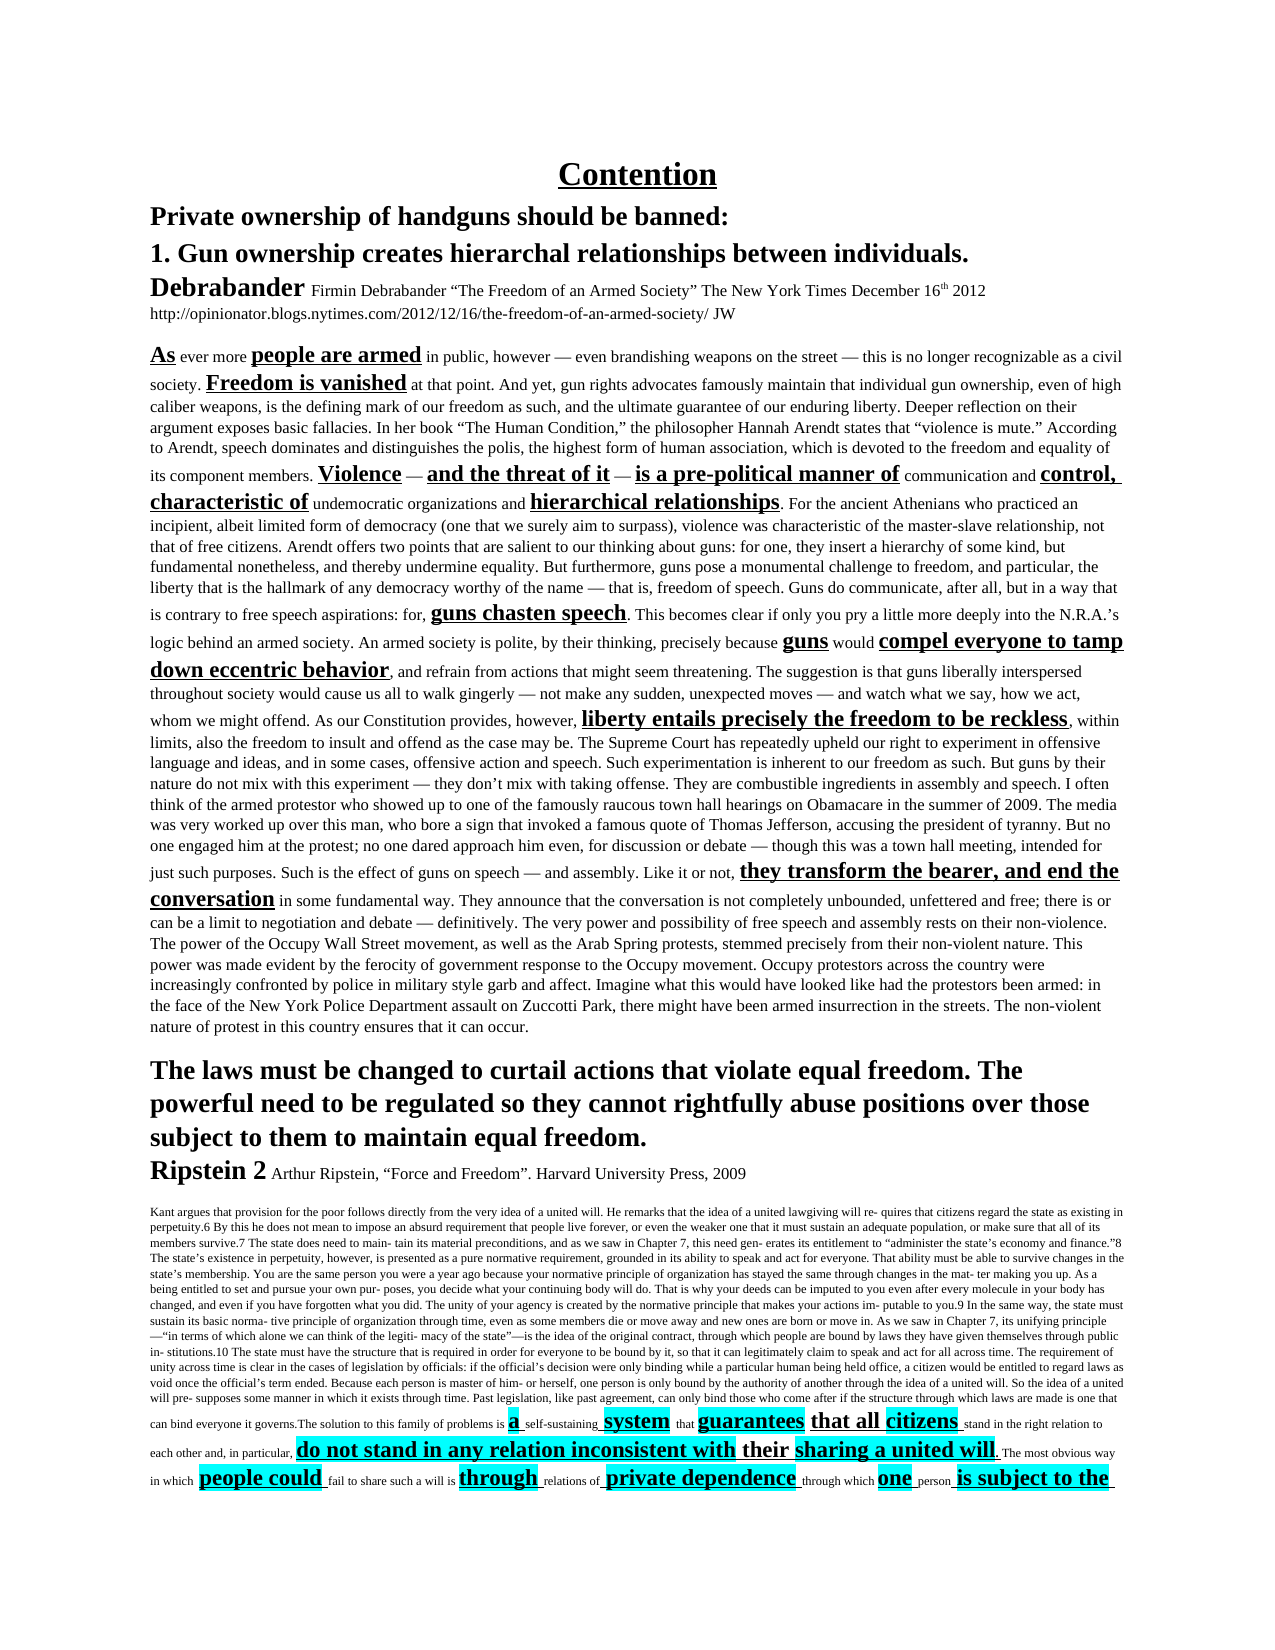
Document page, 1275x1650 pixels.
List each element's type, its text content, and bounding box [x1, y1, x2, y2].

subtitle 1. Gun ownership creates hierarchal relationships between individuals. [150, 237, 1125, 268]
text Debrabander Firmin Debrabander “The Freedom of an Armed Society” The New York Times December 16th 2012 http://opinionator.blogs.nytimes.com/2012/12/16/the-freedom-of-an-armed-society/ JW [150, 271, 1125, 323]
subtitle The laws must be changed to curtail actions that violate equal freedom. The powerful need to be regulated so they cannot rightfully abuse positions over those subject to them to maintain equal freedom. [150, 1054, 1125, 1152]
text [150, 1204, 1125, 1491]
subtitle Contention [150, 154, 1125, 192]
text Ripstein 2 Arthur Ripstein, “Force and Freedom”. Harvard University Press, 2009 [150, 1154, 1125, 1186]
text As ever more people are armed in public, however — even brandishing weapons on the street — this is no longer recognizable as a civil society. Freedom is vanished at that point. And yet, gun rights advocates famously maintain that individual gun ownership, even of high caliber weapons, is the defining mark of our freedom as such, and the ultimate guarantee of our enduring liberty. Deeper reflection on their argument exposes basic fallacies. In her book “The Human Condition,” the philosopher Hannah Arendt states that “violence is mute.” According to Arendt, speech dominates and distinguishes the polis, the highest form of human association, which is devoted to the freedom and equality of its component members. Violence — and the threat of it — is a pre-political manner of communication and control, characteristic of undemocratic organizations and hierarchical relationships. For the ancient Athenians who practiced an incipient, albeit limited form of democracy (one that we surely aim to surpass), violence was characteristic of the master-slave relationship, not that of free citizens. Arendt offers two points that are salient to our thinking about guns: for one, they insert a hierarchy of some kind, but fundamental nonetheless, and thereby undermine equality. But furthermore, guns pose a monumental challenge to freedom, and particular, the liberty that is the hallmark of any democracy worthy of the name — that is, freedom of speech. Guns do communicate, after all, but in a way that is contrary to free speech aspirations: for, guns chasten speech. This becomes clear if only you pry a little more deeply into the N.R.A.’s logic behind an armed society. An armed society is polite, by their thinking, precisely because guns would compel everyone to tamp down eccentric behavior, and refrain from actions that might seem threatening. The suggestion is that guns liberally interspersed throughout society would cause us all to walk gingerly — not make any sudden, unexpected moves — and watch what we say, how we act, whom we might offend. As our Constitution provides, however, liberty entails precisely the freedom to be reckless, within limits, also the freedom to insult and offend as the case may be. The Supreme Court has repeatedly upheld our right to experiment in offensive language and ideas, and in some cases, offensive action and speech. Such experimentation is inherent to our freedom as such. But guns by their nature do not mix with this experiment — they don’t mix with taking offense. They are combustible ingredients in assembly and speech. I often think of the armed protestor who showed up to one of the famously raucous town hall hearings on Obamacare in the summer of 2009. The media was very worked up over this man, who bore a sign that invoked a famous quote of Thomas Jefferson, accusing the president of tyranny. But no one engaged him at the protest; no one dared approach him even, for discussion or debate — though this was a town hall meeting, intended for just such purposes. Such is the effect of guns on speech — and assembly. Like it or not, they transform the bearer, and end the conversation in some fundamental way. They announce that the conversation is not completely unbounded, unfettered and free; there is or can be a limit to negotiation and debate — definitively. The very power and possibility of free speech and assembly rests on their non-violence. The power of the Occupy Wall Street movement, as well as the Arab Spring protests, stemmed precisely from their non-violent nature. This power was made evident by the ferocity of government response to the Occupy movement. Occupy protestors across the country were increasingly confronted by police in military style garb and affect. Imagine what this would have looked like had the protestors been armed: in the face of the New York Police Department assault on Zuccotti Park, there might have been armed insurrection in the streets. The non-violent nature of protest in this country ensures that it can occur. [150, 341, 1125, 1036]
subtitle Private ownership of handguns should be banned: [150, 200, 1125, 231]
